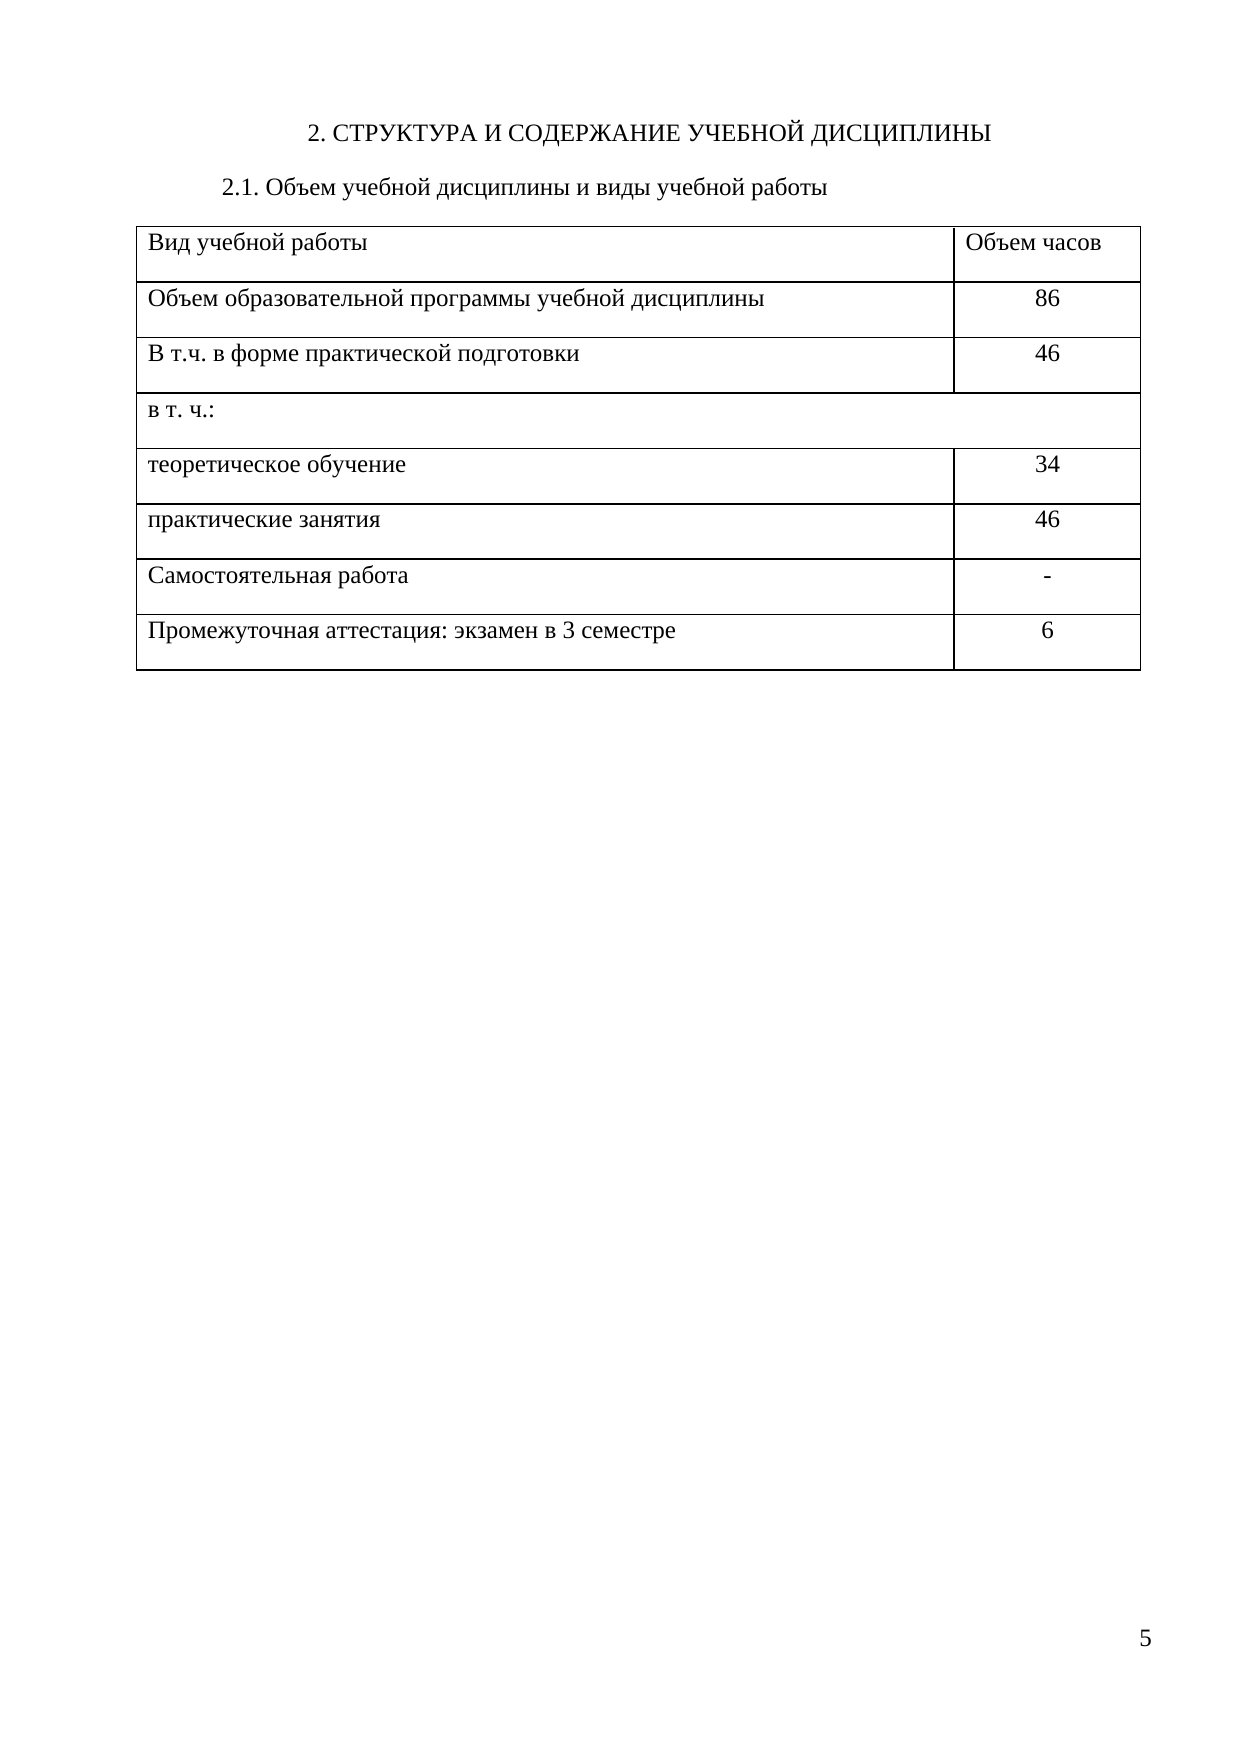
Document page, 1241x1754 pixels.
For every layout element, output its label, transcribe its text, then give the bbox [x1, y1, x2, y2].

table_cell Промежуточная аттестация: экзамен в 3 семестре [137, 615, 953, 669]
table_cell теоретическое обучение [137, 449, 953, 503]
table_cell 34 [955, 449, 1140, 503]
table_cell 46 [955, 338, 1140, 392]
text 2. СТРУКТУРА И СОДЕРЖАНИЕ УЧЕБНОЙ ДИСЦИПЛИНЫ [148, 118, 1152, 147]
table_cell Самостоятельная работа [137, 560, 953, 614]
table_cell практические занятия [137, 505, 953, 558]
table_cell в т. ч.: [137, 394, 1140, 447]
table_cell В т.ч. в форме практической подготовки [137, 338, 953, 392]
table_cell Объем образовательной программы учебной дисциплины [137, 283, 953, 337]
text 2.1. Объем учебной дисциплины и виды учебной работы [148, 172, 1152, 201]
table_header Объем часов [955, 227, 1140, 281]
table_cell - [955, 560, 1140, 614]
table_cell 6 [955, 615, 1140, 669]
table_cell 46 [955, 505, 1140, 558]
table_header Вид учебной работы [137, 227, 954, 281]
table_cell 86 [955, 283, 1140, 337]
